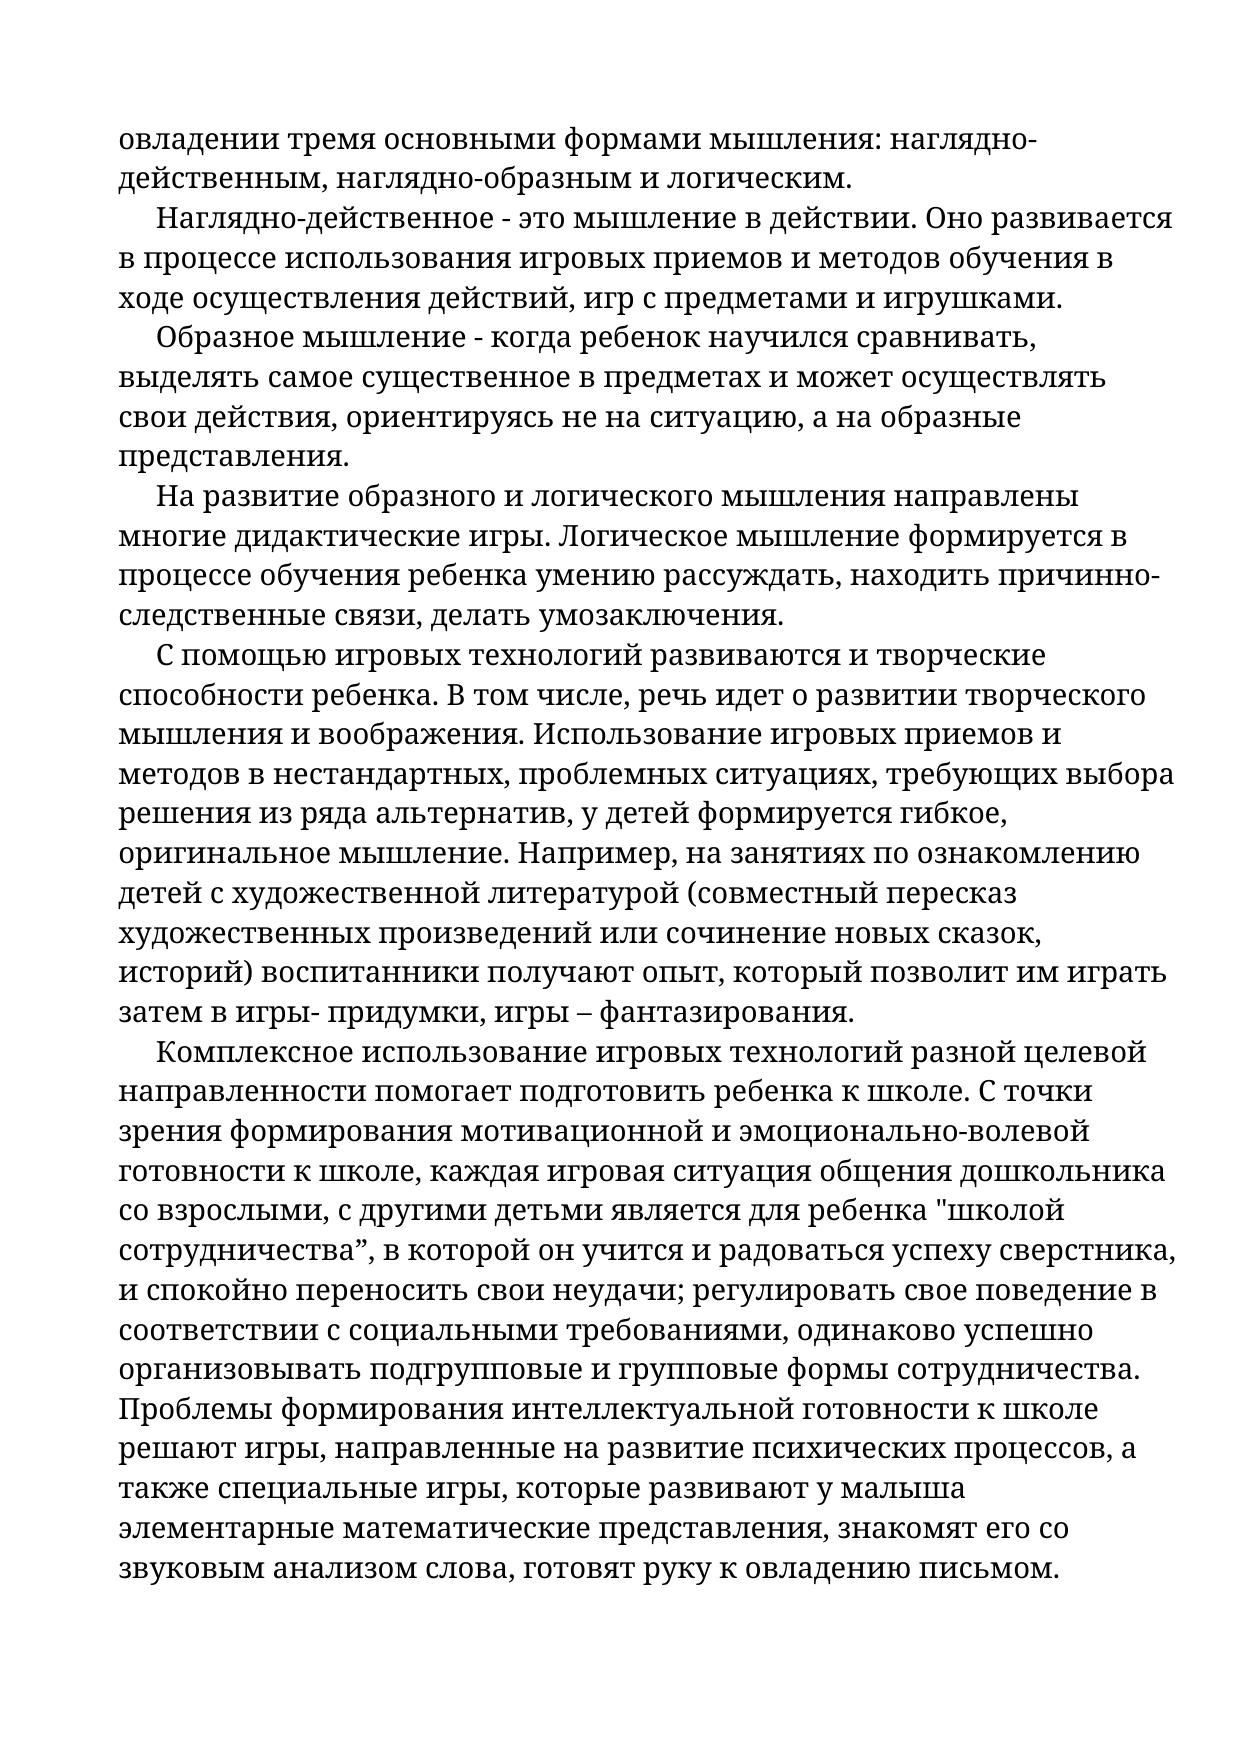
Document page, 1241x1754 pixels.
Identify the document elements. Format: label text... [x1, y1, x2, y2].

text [118, 118, 1181, 197]
text Комплексное использование игровых технологий разной целевой направленности помогает подготовить ребенка к школе. С точки зрения формирования мотивационной и эмоционально-волевой готовности к школе, каждая игровая ситуация общения дошкольника со взрослыми, с другими детьми является для ребенка "школой сотрудничества”, в которой он учится и радоваться успеху сверстника, и спокойно переносить свои неудачи; регулировать свое поведение в соответствии с социальными требованиями, одинаково успешно организовывать подгрупповые и групповые формы сотрудничества. Проблемы формирования интеллектуальной готовности к школе решают игры, направленные на развитие психических процессов, а также специальные игры, которые развивают у малыша элементарные математические представления, знакомят его со звуковым анализом слова, готовят руку к овладению письмом. [118, 1031, 1181, 1587]
text С помощью игровых технологий развиваются и творческие способности ребенка. В том числе, речь идет о развитии творческого мышления и воображения. Использование игровых приемов и методов в нестандартных, проблемных ситуациях, требующих выбора решения из ряда альтернатив, у детей формируется гибкое, оригинальное мышление. Например, на занятиях по ознакомлению детей с художественной литературой (совместный пересказ художественных произведений или сочинение новых сказок, историй) воспитанники получают опыт, который позволит им играть затем в игры- придумки, игры – фантазирования. [118, 634, 1181, 1031]
text Наглядно-действенное - это мышление в действии. Оно развивается в процессе использования игровых приемов и методов обучения в ходе осуществления действий, игр с предметами и игрушками. [118, 197, 1181, 317]
text Образное мышление - когда ребенок научился сравнивать, выделять самое существенное в предметах и может осуществлять свои действия, ориентируясь не на ситуацию, а на образные представления. [118, 317, 1181, 475]
text На развитие образного и логического мышления направлены многие дидактические игры. Логическое мышление формируется в процессе обучения ребенка умению рассуждать, находить причинно-следственные связи, делать умозаключения. [118, 475, 1181, 634]
